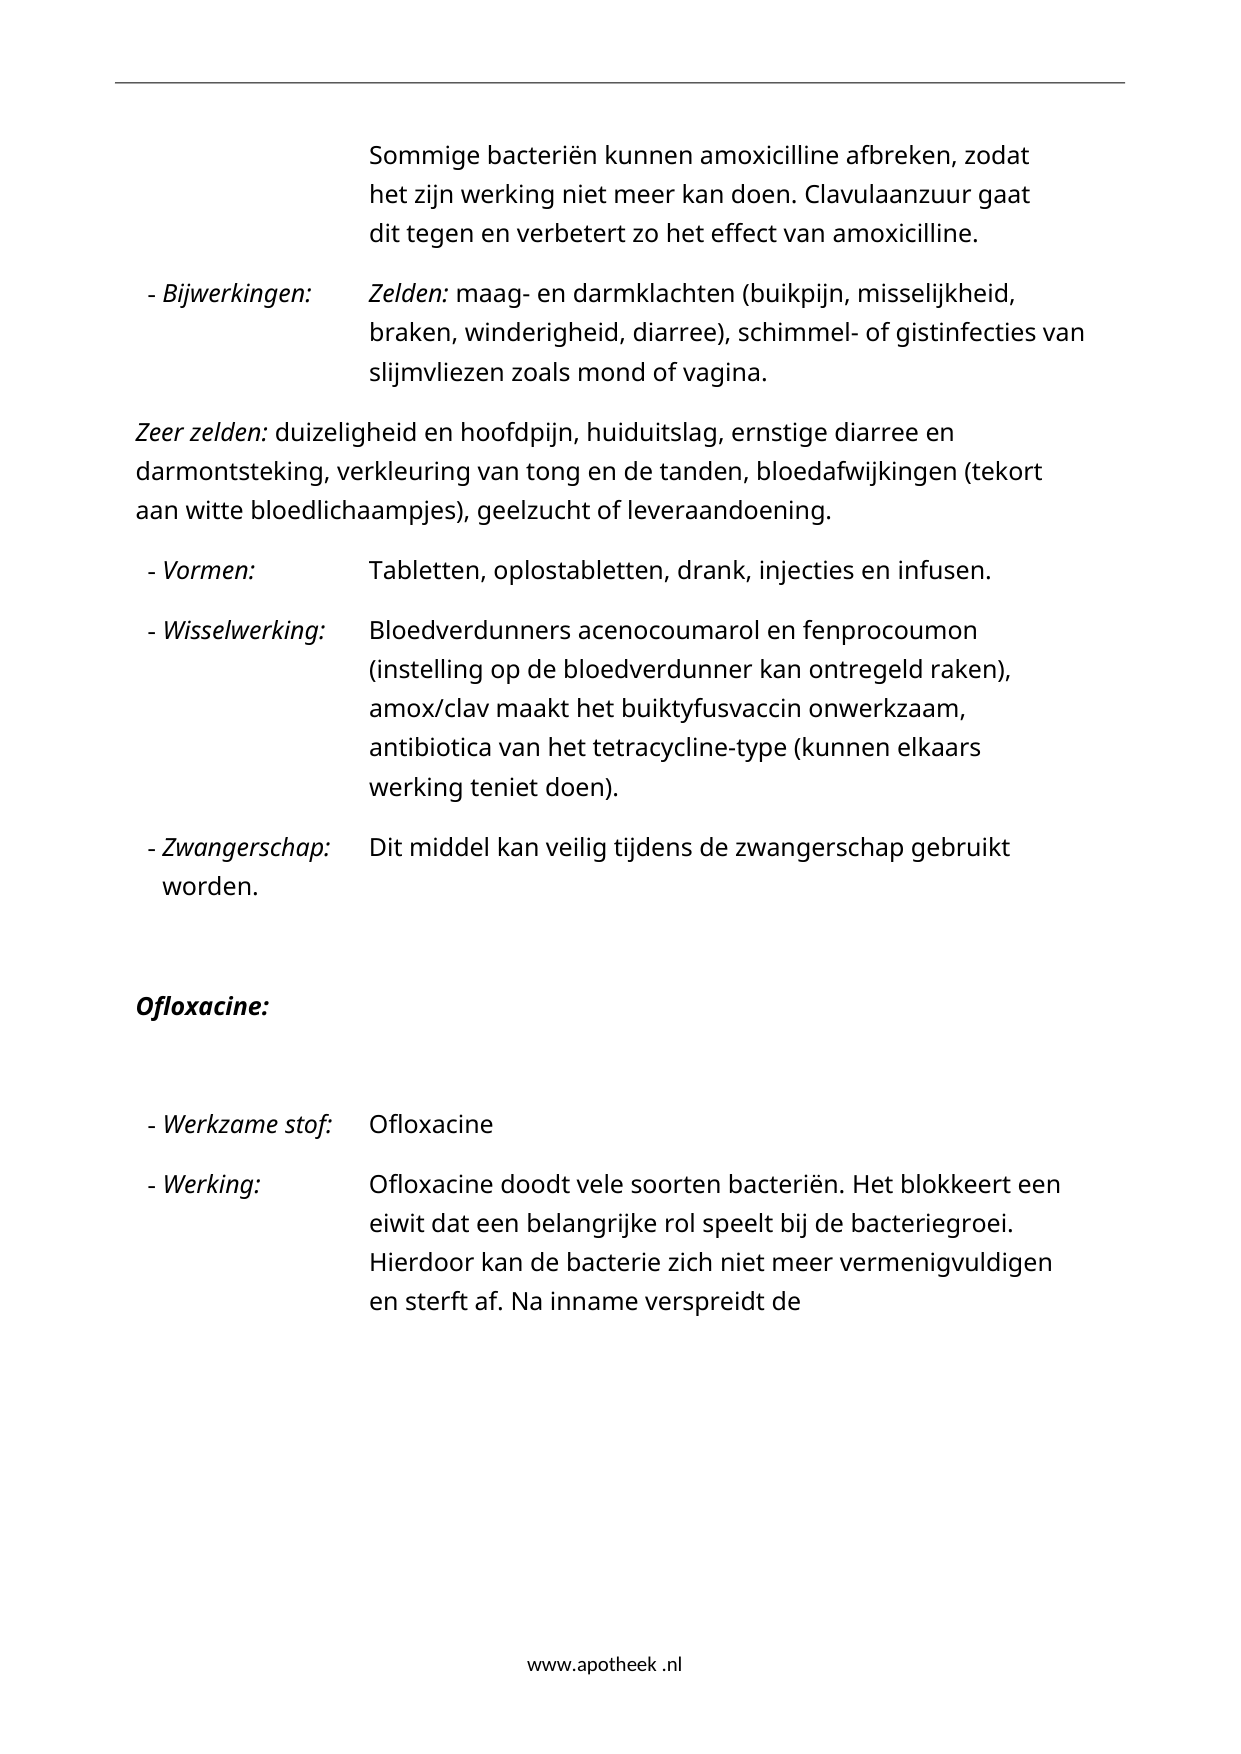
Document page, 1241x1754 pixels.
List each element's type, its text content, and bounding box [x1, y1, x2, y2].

list Werking: Ofloxacine doodt vele soorten bacteriën. Het blokkeert een eiwit dat een belangrijke rol speelt bij de bacteriegroei. Hierdoor kan de bacterie zich niet meer vermenigvuldigen en sterft af. Na inname verspreidt de [147, 1167, 1080, 1318]
list Bijwerkingen: Zelden: maag- en darmklachten (buikpijn, misselijkheid, braken, winderigheid, diarree), schimmel- of gistinfecties van slijmvliezen zoals mond of vagina. [147, 276, 1092, 388]
text Ofloxacine: [135, 988, 1103, 1022]
text Zeer zelden: duizeligheid en hoofdpijn, huiduitslag, ernstige diarree en darmontsteking, verkleuring van tong en de tanden, bloedafwijkingen (tekort aan witte bloedlichaampjes), geelzucht of leveraandoening. [135, 414, 1079, 527]
list Zwangerschap: Dit middel kan veilig tijdens de zwangerschap gebruikt worden. [147, 829, 1103, 902]
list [147, 137, 1047, 250]
list Wisselwerking: Bloedverdunners acenocoumarol en fenprocoumon (instelling op de bloedverdunner kan ontregeld raken), amox/clav maakt het buiktyfusvaccin onwerkzaam, antibiotica van het tetracycline-type (kunnen elkaars werking teniet doen). [147, 612, 1049, 803]
list Werkzame stof: Ofloxacine [147, 1107, 1103, 1141]
list Vormen: Tabletten, oplostabletten, drank, injecties en infusen. [147, 552, 1103, 587]
